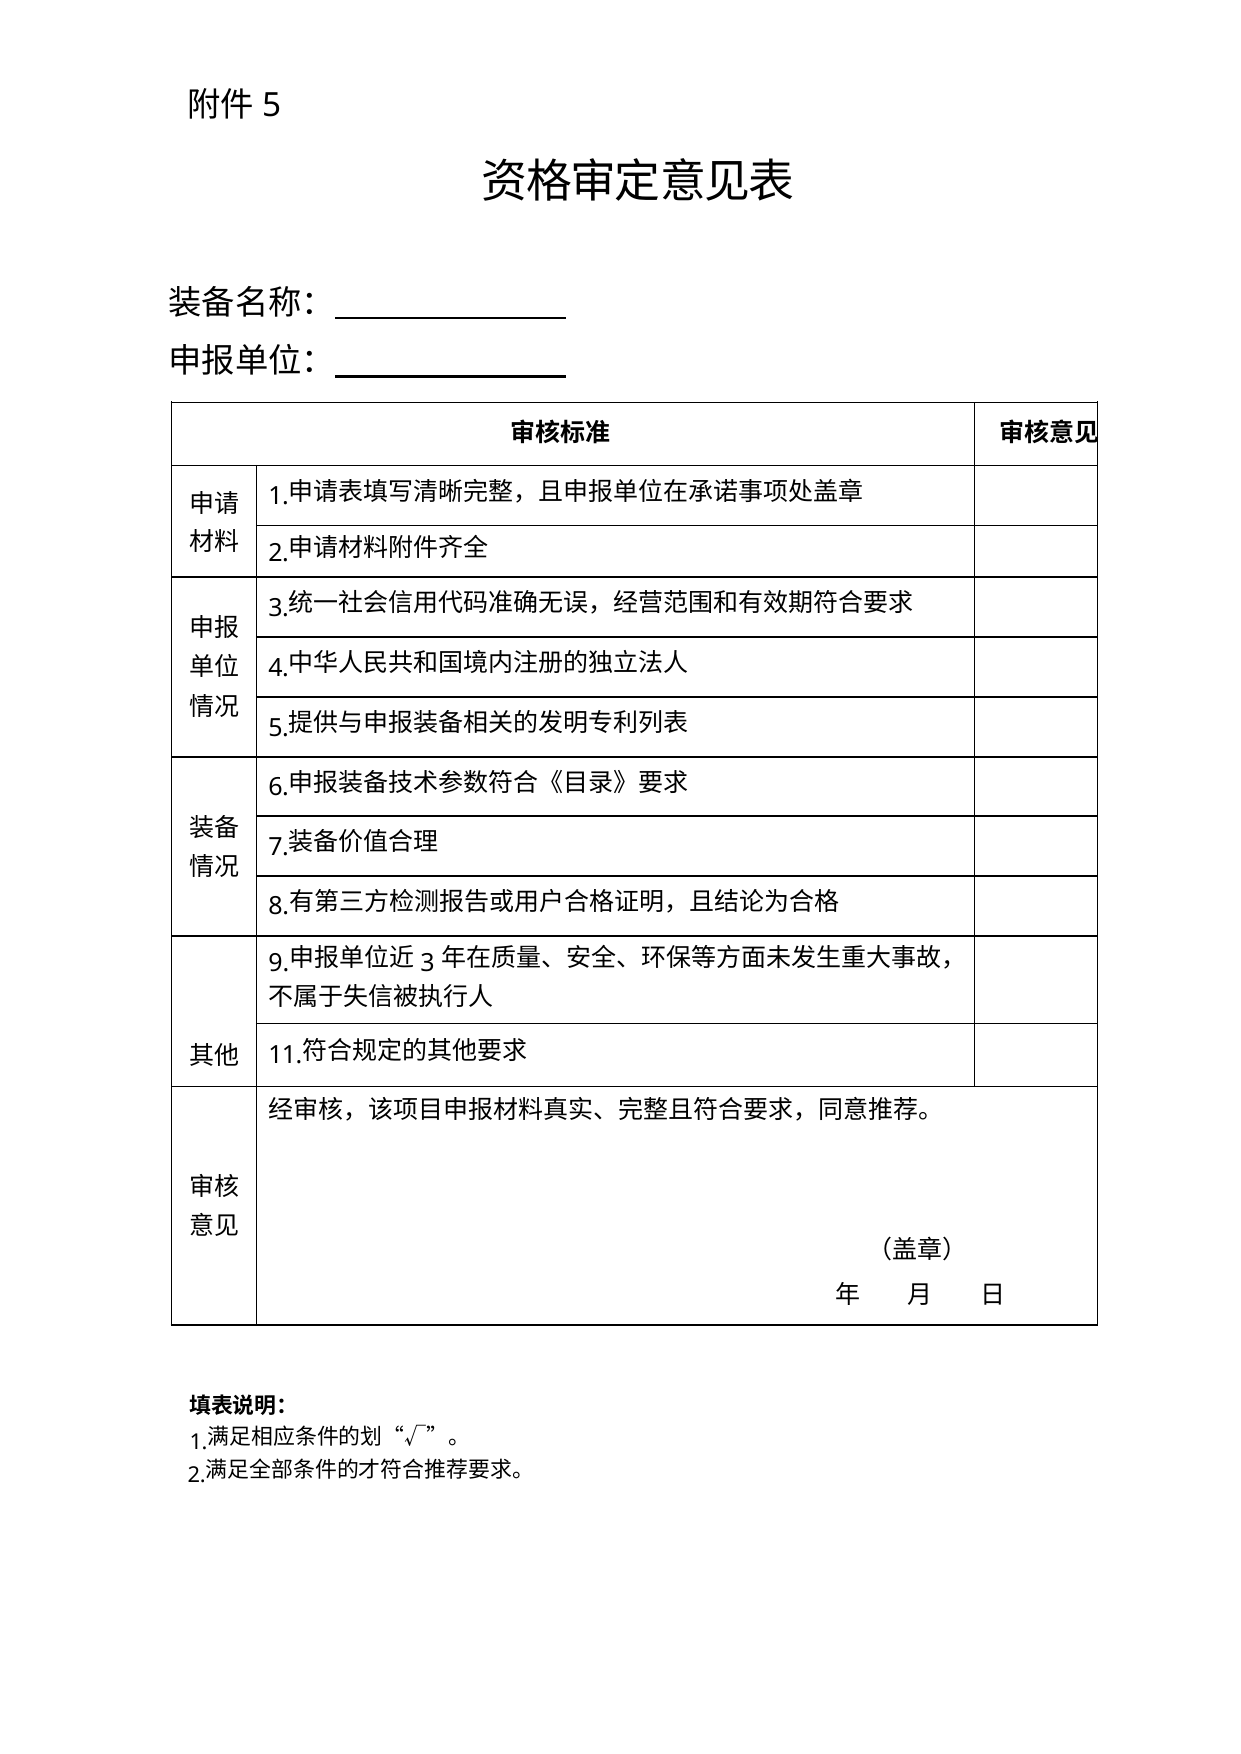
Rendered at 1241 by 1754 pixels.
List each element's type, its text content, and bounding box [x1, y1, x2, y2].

table_cell 审核 意见 [172, 1087, 256, 1324]
text 装备名称： [168, 267, 1109, 326]
table_cell 4.中华人民共和国境内注册的独立法人 [257, 638, 974, 696]
table_cell 申请 材料 [172, 466, 256, 576]
table_cell 经审核，该项目申报材料真实、完整且符合要求，同意推荐。 （盖章） 年 月 日 [257, 1087, 1097, 1324]
table_cell 申报单位近 3 年在质量、安全、环保等方面未发生重大事故， 不属于失信被执行人 [257, 937, 974, 1023]
table_cell [975, 638, 1097, 696]
table_cell 装备 情况 [172, 758, 256, 935]
table_cell 5.提供与申报装备相关的发明专利列表 [257, 698, 974, 756]
table_cell 11.符合规定的其他要求 [257, 1024, 974, 1086]
text 1.满足相应条件的划“√”。 [168, 1420, 1109, 1456]
table_cell [975, 1024, 1097, 1086]
table_cell [975, 758, 1097, 815]
table_cell 7.装备价值合理 [257, 817, 974, 875]
table_cell 6.申报装备技术参数符合《目录》要求 [257, 758, 974, 815]
table_cell [975, 698, 1097, 756]
text 申报单位： [168, 326, 1109, 384]
table_cell [975, 578, 1097, 636]
table_cell 1.申请表填写清晰完整，且申报单位在承诺事项处盖章 [257, 466, 974, 525]
text 资格审定意见表 [168, 151, 1109, 209]
text 填表说明： [168, 1384, 1109, 1420]
table_cell [975, 817, 1097, 875]
table_header 审核意见 [975, 403, 1097, 465]
table_cell [975, 937, 1097, 1023]
table_header 审核标准 [172, 403, 974, 465]
table_cell [975, 877, 1097, 935]
table_cell [975, 526, 1097, 576]
table_cell 3.统一社会信用代码准确无误，经营范围和有效期符合要求 [257, 578, 974, 636]
table_cell 2.申请材料附件齐全 [257, 526, 974, 576]
text 附件 5 [187, 89, 1109, 123]
table_cell 申报 单位 情况 [172, 578, 256, 756]
table_cell [975, 466, 1097, 525]
table_cell 8.有第三方检测报告或用户合格证明，且结论为合格 [257, 877, 974, 935]
table_cell 其他 [172, 937, 256, 1086]
text 2.满足全部条件的才符合推荐要求。 [187, 1456, 1109, 1489]
